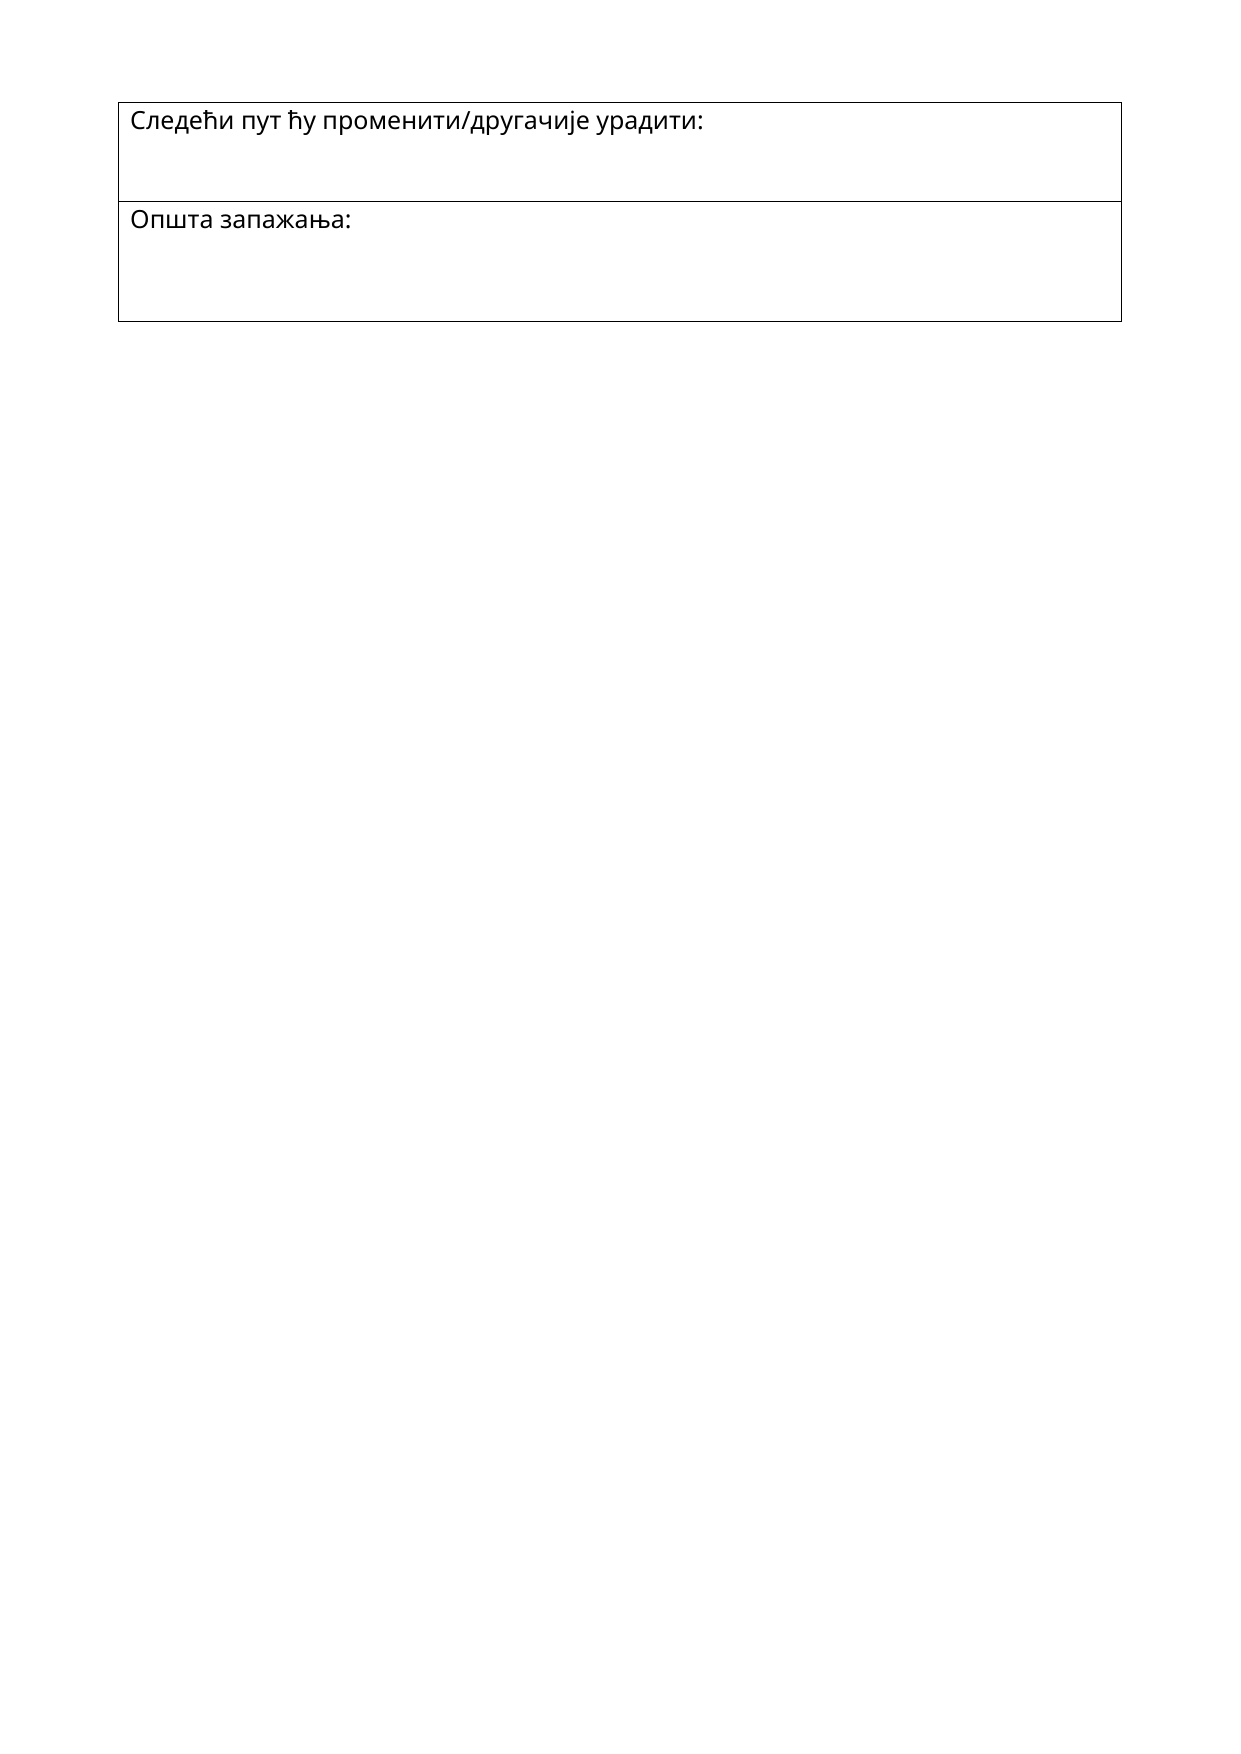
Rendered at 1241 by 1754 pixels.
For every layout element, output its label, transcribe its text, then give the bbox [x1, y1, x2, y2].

table_cell Следећи пут ћу променити/другачије урадити: [119, 103, 1121, 201]
table_cell Општа запажања: [119, 202, 1121, 321]
